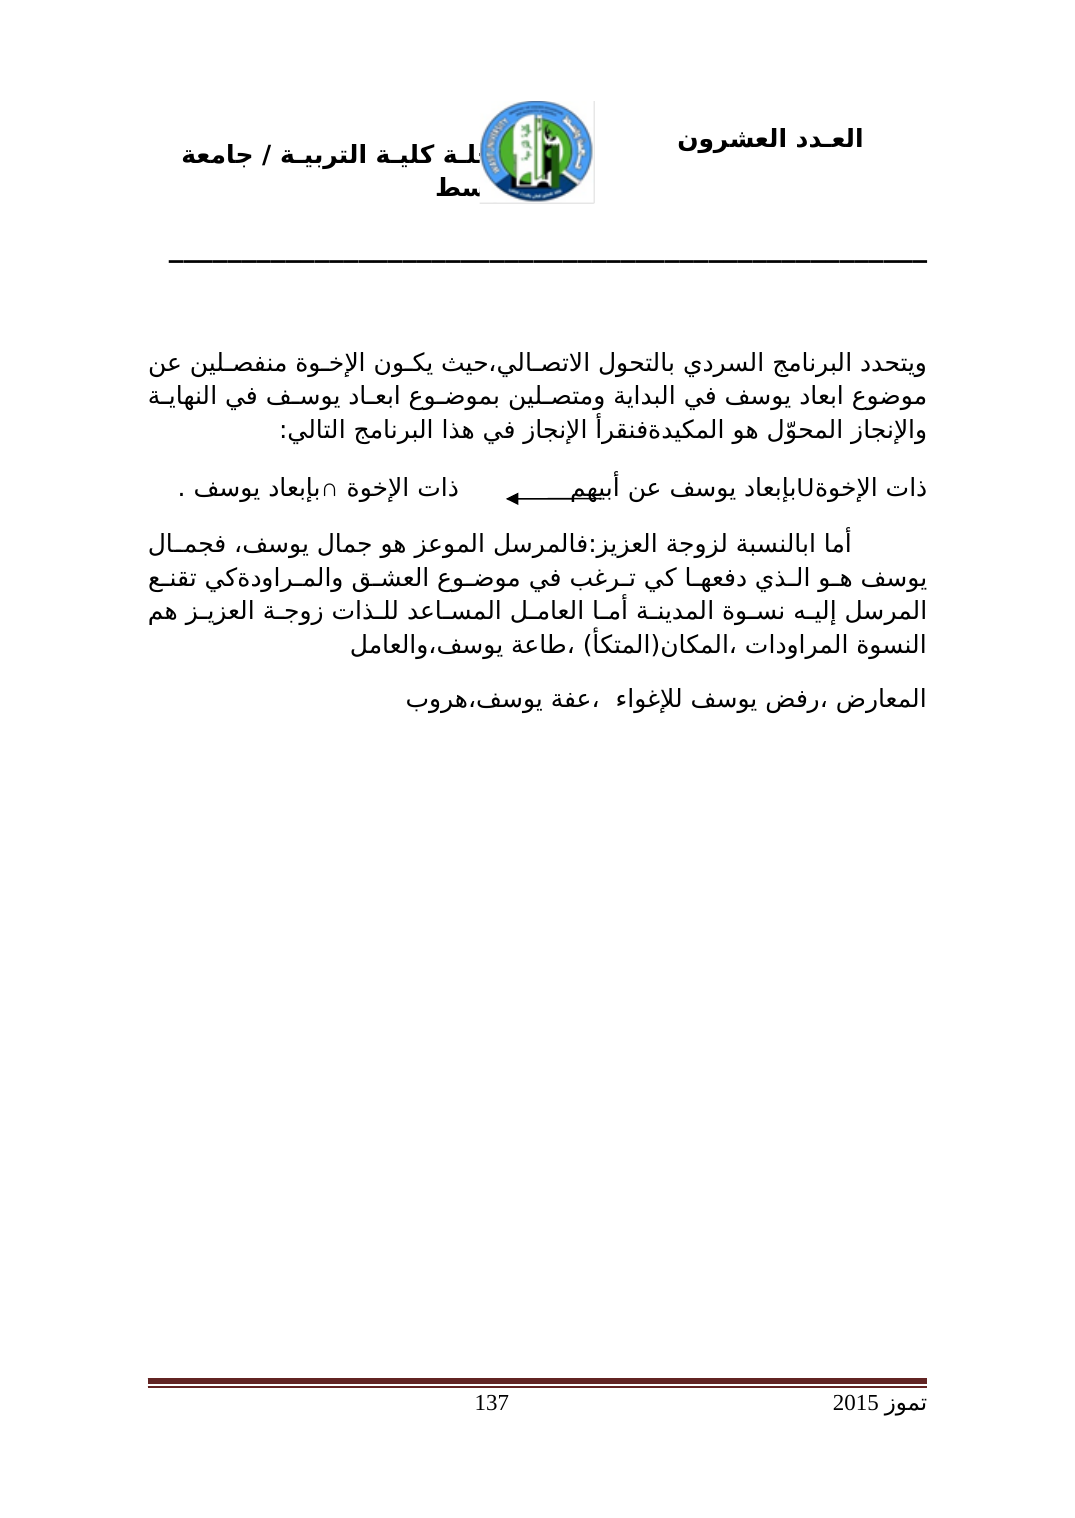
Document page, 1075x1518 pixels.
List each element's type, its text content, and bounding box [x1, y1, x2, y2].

text ويتحدد البرنامج السردي بالتحول الاتصالي،حيث يكون الإخوة منفصلين عن موضوع ابعاد يوسف في البداية ومتصلين بموضوع ابعاد يوسف في النهاية والإنجاز المحوّل هو المكيدةفنقرأ الإنجاز في هذا البرنامج التالي: [148, 348, 927, 444]
text المعارض ،رفض يوسف للإغواء ،عفة يوسف،هروب [148, 684, 927, 714]
picture [479, 101, 595, 205]
text أما ابالنسبة لزوجة العزيز:فالمرسل الموعز هو جمال يوسف، فجمال يوسف هو الذي دفعها كي ترغب في موضوع العشق والمراودةكي تقنع المرسل إليه نسوة المدينة أما العامل المساعد للذات زوجة العزيز هم النسوة المراودات ،المكان(المتكأ) ،طاعة يوسف،والعامل [148, 529, 927, 659]
text ذات الإخوةUبإبعاد يوسف عن أبيهم ذات الإخوة ∩بإبعاد يوسف . [148, 469, 927, 503]
